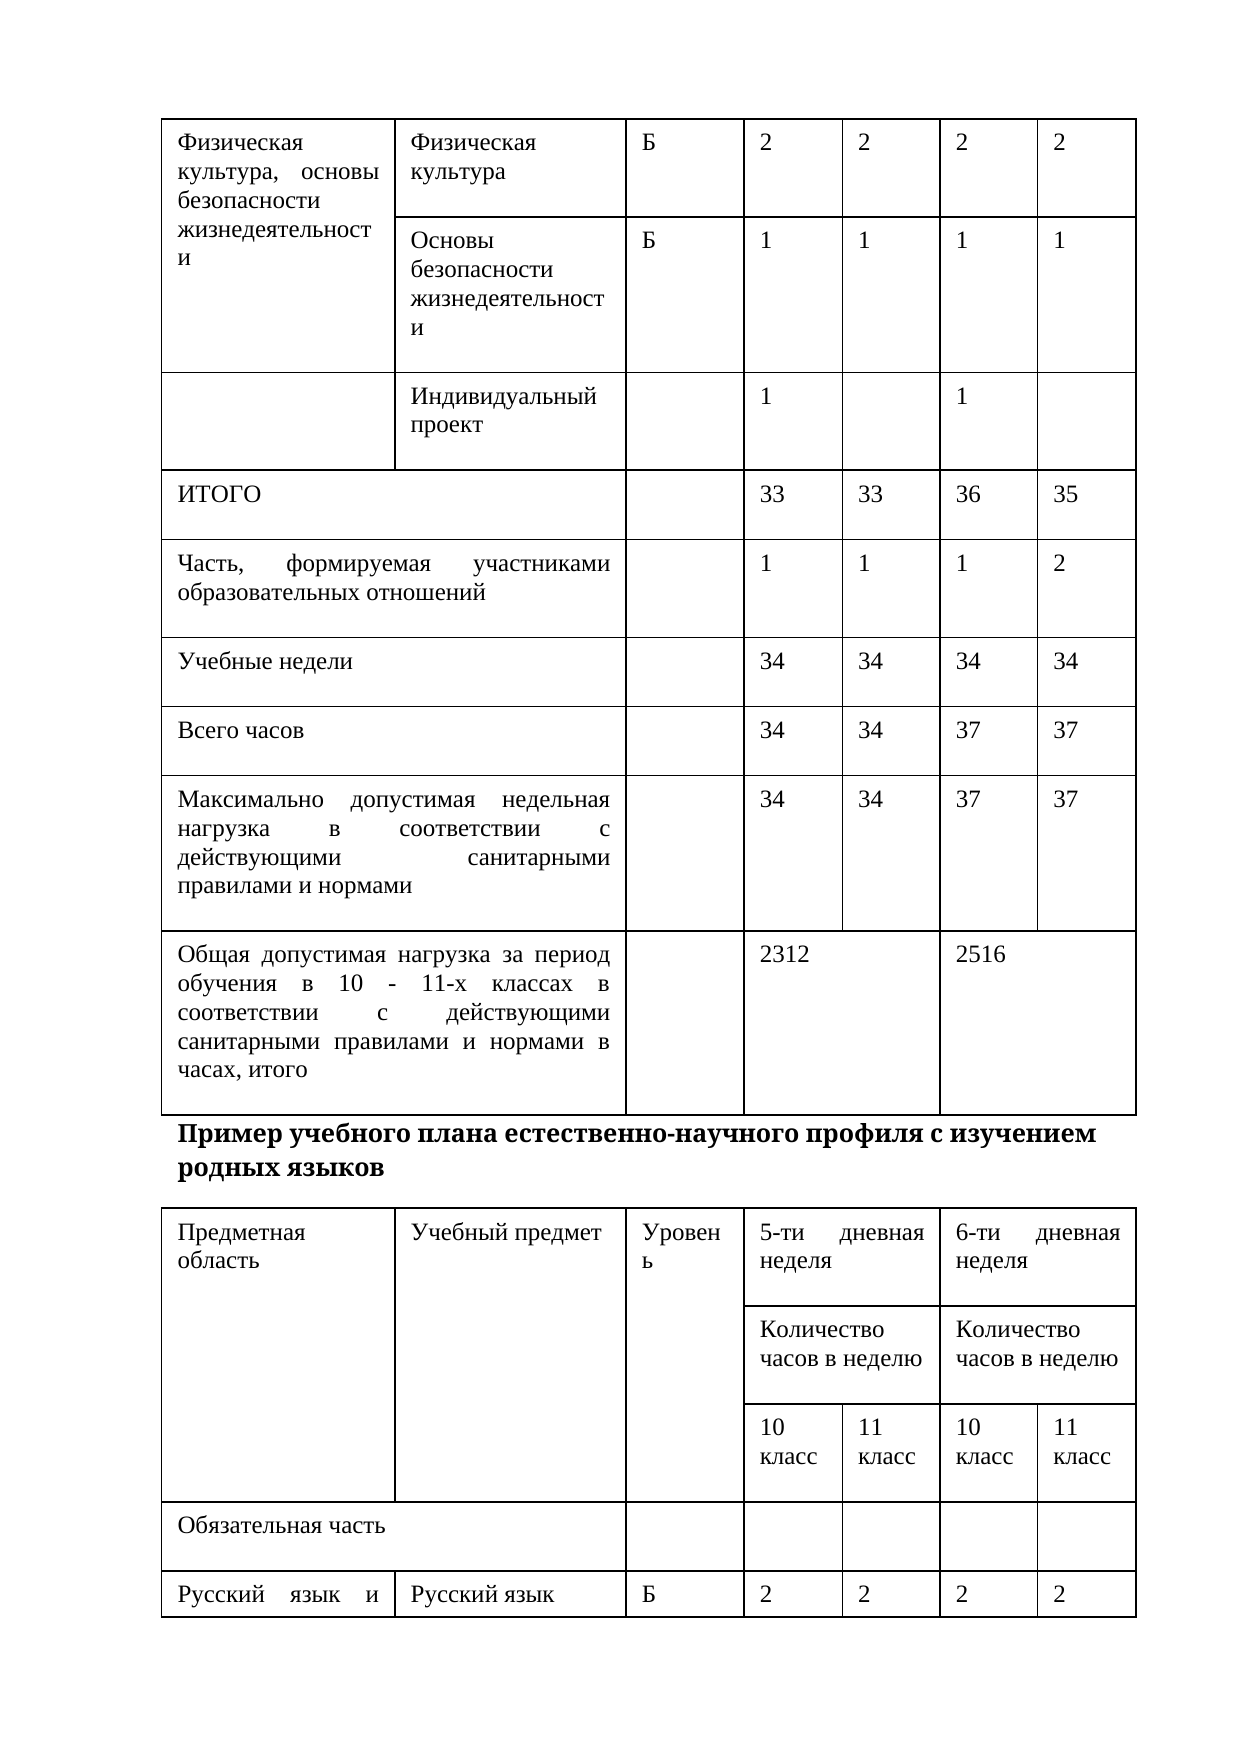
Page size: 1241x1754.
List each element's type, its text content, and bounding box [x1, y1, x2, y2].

text Пример учебного плана естественно-научного профиля с изучением родных языков [177, 1116, 1152, 1184]
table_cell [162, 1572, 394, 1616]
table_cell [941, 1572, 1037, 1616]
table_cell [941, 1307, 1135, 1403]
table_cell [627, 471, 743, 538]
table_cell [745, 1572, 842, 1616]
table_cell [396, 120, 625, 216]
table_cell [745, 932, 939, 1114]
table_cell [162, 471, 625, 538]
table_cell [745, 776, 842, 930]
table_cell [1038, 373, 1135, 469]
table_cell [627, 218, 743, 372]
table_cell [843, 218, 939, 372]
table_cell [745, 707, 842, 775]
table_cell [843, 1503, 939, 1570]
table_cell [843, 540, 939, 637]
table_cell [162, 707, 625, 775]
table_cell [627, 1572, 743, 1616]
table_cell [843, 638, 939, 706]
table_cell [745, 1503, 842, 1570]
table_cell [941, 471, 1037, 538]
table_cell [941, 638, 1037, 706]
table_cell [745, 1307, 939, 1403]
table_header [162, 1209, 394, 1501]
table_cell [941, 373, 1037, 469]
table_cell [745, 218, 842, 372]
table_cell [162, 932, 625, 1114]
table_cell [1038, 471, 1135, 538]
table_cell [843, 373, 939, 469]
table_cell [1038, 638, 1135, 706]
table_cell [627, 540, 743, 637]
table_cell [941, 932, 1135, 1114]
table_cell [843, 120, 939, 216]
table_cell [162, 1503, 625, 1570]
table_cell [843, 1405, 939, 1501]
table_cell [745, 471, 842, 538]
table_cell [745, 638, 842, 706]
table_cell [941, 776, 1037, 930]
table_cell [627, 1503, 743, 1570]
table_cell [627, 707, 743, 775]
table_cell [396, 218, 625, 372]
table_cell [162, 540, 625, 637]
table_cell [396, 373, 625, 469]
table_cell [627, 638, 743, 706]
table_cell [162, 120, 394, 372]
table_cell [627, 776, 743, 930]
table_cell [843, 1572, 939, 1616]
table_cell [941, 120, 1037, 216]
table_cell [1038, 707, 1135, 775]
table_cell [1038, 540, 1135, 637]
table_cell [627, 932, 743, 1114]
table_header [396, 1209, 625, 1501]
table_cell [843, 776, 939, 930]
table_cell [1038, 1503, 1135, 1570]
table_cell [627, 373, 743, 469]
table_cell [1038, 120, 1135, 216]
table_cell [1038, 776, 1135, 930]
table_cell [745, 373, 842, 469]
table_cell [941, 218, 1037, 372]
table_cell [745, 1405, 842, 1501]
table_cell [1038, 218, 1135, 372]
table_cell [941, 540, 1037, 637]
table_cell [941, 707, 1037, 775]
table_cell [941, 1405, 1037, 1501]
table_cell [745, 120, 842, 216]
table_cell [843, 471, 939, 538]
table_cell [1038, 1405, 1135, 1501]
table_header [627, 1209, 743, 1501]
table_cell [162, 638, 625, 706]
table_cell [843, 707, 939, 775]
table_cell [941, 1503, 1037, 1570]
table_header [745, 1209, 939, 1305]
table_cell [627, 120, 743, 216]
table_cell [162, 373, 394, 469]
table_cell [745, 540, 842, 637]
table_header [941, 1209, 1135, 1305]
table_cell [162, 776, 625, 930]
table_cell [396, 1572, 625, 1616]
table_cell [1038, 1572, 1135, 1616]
